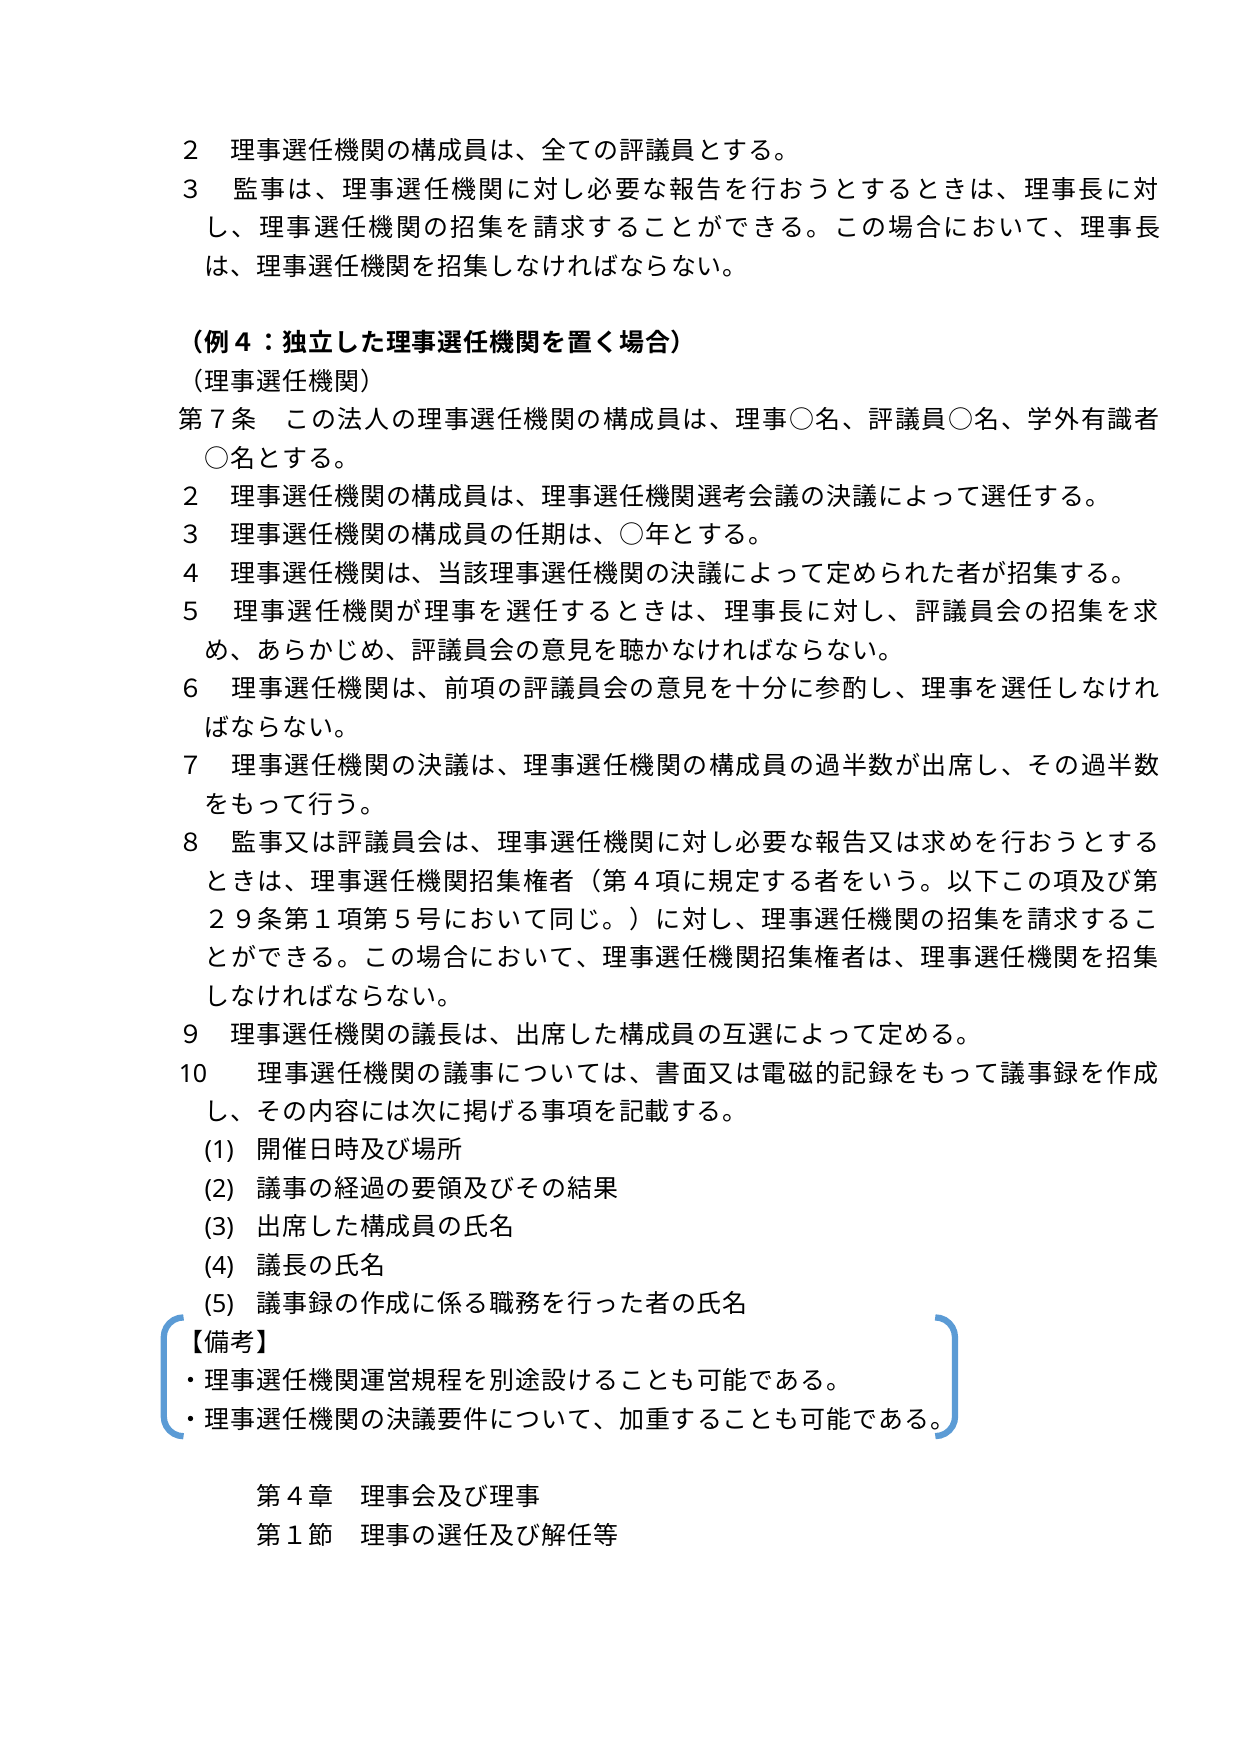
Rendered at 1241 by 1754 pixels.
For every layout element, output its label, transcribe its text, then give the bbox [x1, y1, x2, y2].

table_cell 第１節 理事の選任及び解任等 [152, 1515, 1171, 1554]
table_cell 第４章 理事会及び理事 [152, 1475, 1171, 1514]
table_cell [152, 130, 1171, 1475]
